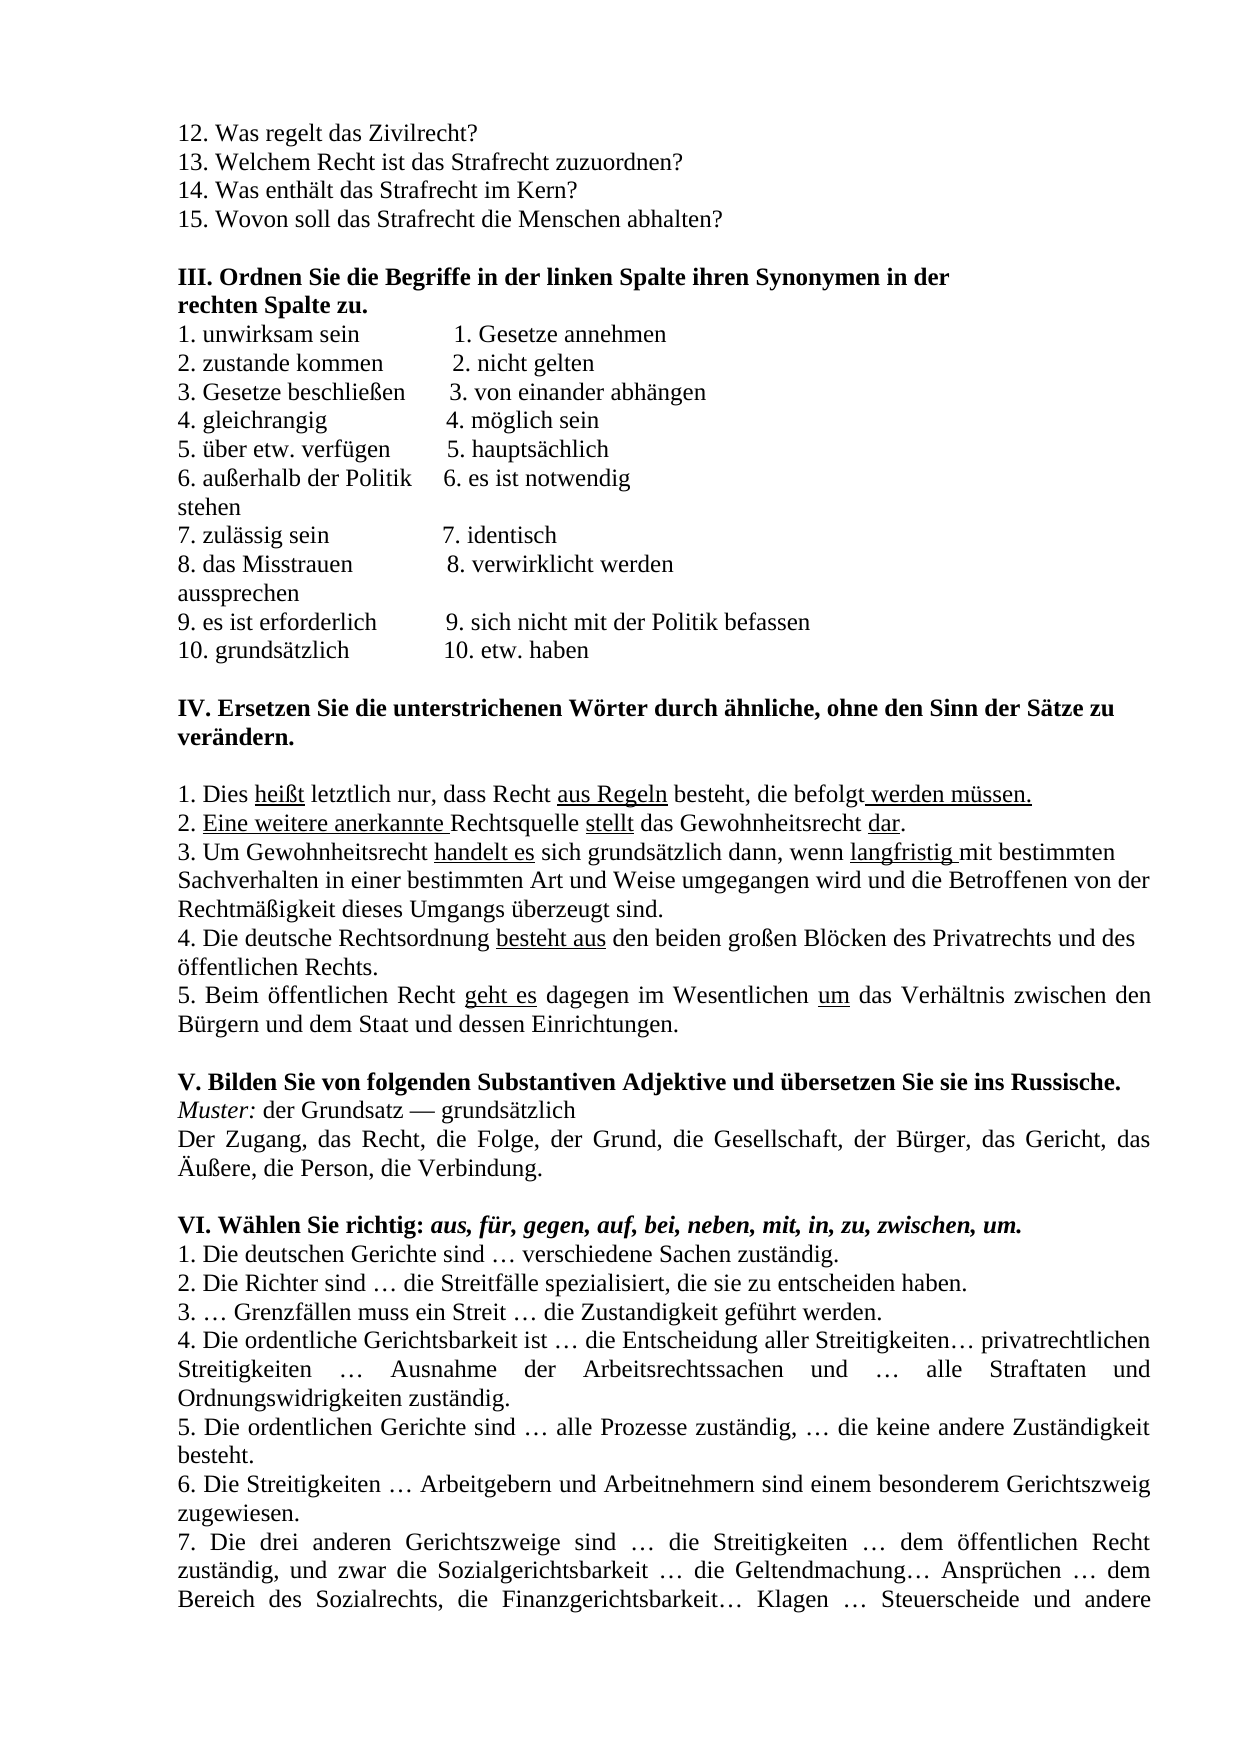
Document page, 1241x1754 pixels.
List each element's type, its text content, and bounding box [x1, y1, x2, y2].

text 3. … Grenzfällen muss ein Streit … die Zustandigkeit geführt werden. [177, 1297, 1152, 1326]
text 2. zustande kommen 2. nicht gelten [177, 348, 1152, 377]
text Der Zugang, das Recht, die Folge, der Grund, die Gesellschaft, der Bürger, das Gericht, das Äußere, die Person, die Verbindung. [177, 1124, 1152, 1182]
text 2. Die Richter sind … die Streitfälle spezialisiert, die sie zu entscheiden haben. [177, 1268, 1152, 1297]
text 9. es ist erforderlich 9. sich nicht mit der Politik befassen [177, 607, 1152, 636]
text 5. über etw. verfügen 5. hauptsächlich [177, 434, 1152, 463]
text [177, 1527, 1152, 1613]
text 5. Die ordentlichen Gerichte sind … alle Prozesse zuständig, … die keine andere Zuständigkeit besteht. [177, 1412, 1152, 1469]
text 14. Was enthält das Strafrecht im Kern? [177, 176, 1152, 204]
text IV. Ersetzen Sie die unterstrichenen Wörter durch ähnliche, ohne den Sinn der Sätze zu verändern. [177, 693, 1152, 751]
text 4. Die deutsche Rechtsordnung besteht aus den beiden großen Blöcken des Privatrechts und des öffentlichen Rechts. [177, 923, 1152, 981]
text 8. das Misstrauen 8. verwirklicht werden [177, 549, 1152, 578]
text 6. außerhalb der Politik 6. es ist notwendig [177, 463, 1152, 492]
text 13. Welchem Recht ist das Strafrecht zuzuordnen? [177, 147, 1152, 176]
text 12. Was regelt das Zivilrecht? [177, 118, 1152, 147]
text 10. grundsätzlich 10. etw. haben [177, 636, 1152, 664]
text Muster: der Grundsatz — grundsätzlich [177, 1096, 1152, 1124]
text 3. Gesetze beschließen 3. von einander abhängen [177, 377, 1152, 406]
text 7. zulässig sein 7. identisch [177, 521, 1152, 549]
text 1. unwirksam sein 1. Gesetze annehmen [177, 319, 1152, 348]
text rechten Spalte zu. [177, 291, 1152, 319]
text 3. Um Gewohnheitsrecht handelt es sich grundsätzlich dann, wenn langfristig mit bestimmten Sachverhalten in einer bestimmten Art und Weise umgegangen wird und die Betroffenen von der Rechtmäßigkeit dieses Umgangs überzeugt sind. [177, 837, 1152, 923]
text 2. Eine weitere anerkannte Rechtsquelle stellt das Gewohnheitsrecht dar. [177, 808, 1152, 837]
text 1. Dies heißt letztlich nur, dass Recht aus Regeln besteht, die befolgt werden müssen. [177, 779, 1152, 808]
text 1. Die deutschen Gerichte sind … verschiedene Sachen zuständig. [177, 1239, 1152, 1268]
text 4. Die ordentliche Gerichtsbarkeit ist … die Entscheidung aller Streitigkeiten… privatrechtlichen Streitigkeiten … Ausnahme der Arbeitsrechtssachen und … alle Straftaten und Ordnungswidrigkeiten zuständig. [177, 1326, 1152, 1412]
text III. Ordnen Sie die Begriffe in der linken Spalte ihren Synonymen in der [177, 262, 1152, 291]
text aussprechen [177, 578, 1152, 607]
text 6. Die Streitigkeiten … Arbeitgebern und Arbeitnehmern sind einem besonderem Gerichtszweig zugewiesen. [177, 1469, 1152, 1527]
text V. Bilden Sie von folgenden Substantiven Adjektive und übersetzen Sie sie ins Russische. [177, 1067, 1152, 1096]
text stehen [177, 492, 1152, 521]
text 5. Beim öffentlichen Recht geht es dagegen im Wesentlichen um das Verhältnis zwischen den Bürgern und dem Staat und dessen Einrichtungen. [177, 981, 1152, 1038]
text 4. gleichrangig 4. möglich sein [177, 406, 1152, 434]
text VI. Wählen Sie richtig: aus, für, gegen, auf, bei, neben, mit, in, zu, zwischen, um. [177, 1211, 1152, 1239]
text 15. Wovon soll das Strafrecht die Menschen abhalten? [177, 204, 1152, 233]
